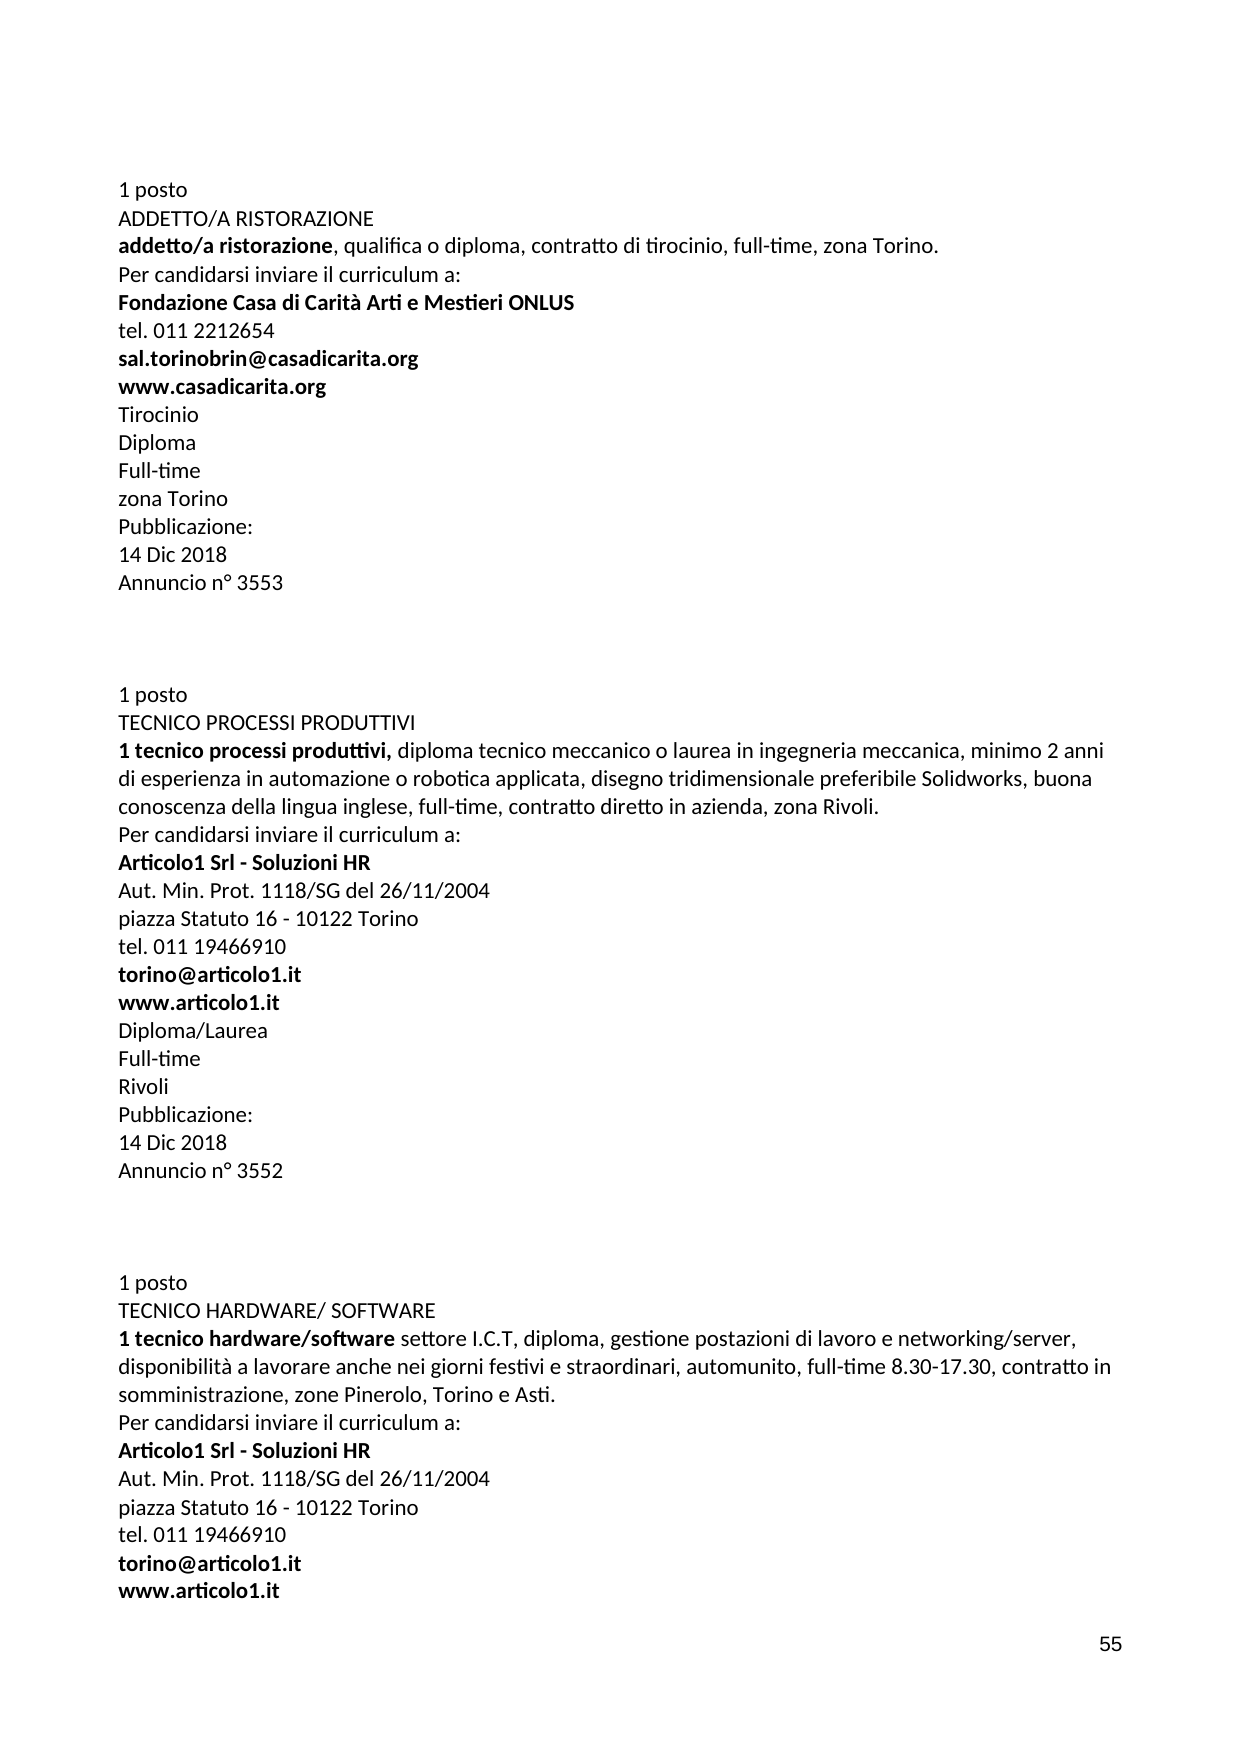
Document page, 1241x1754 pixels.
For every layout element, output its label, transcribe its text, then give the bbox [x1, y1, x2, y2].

text zona Torino [118, 484, 1122, 512]
text 14 Dic 2018 [118, 540, 1122, 568]
text 14 Dic 2018 [118, 1128, 1122, 1156]
text 1 tecnico processi produttivi, diploma tecnico meccanico o laurea in ingegneria meccanica, minimo 2 anni di esperienza in automazione o robotica applicata, disegno tridimensionale preferibile Solidworks, buona conoscenza della lingua inglese, full-time, contratto diretto in azienda, zona Rivoli. [118, 736, 1122, 820]
text Annuncio n° 3553 [118, 568, 1122, 596]
text addetto/a ristorazione, qualifica o diploma, contratto di tirocinio, full-time, zona Torino. [118, 232, 1122, 260]
text Annuncio n° 3552 [118, 1156, 1122, 1184]
text 1 tecnico hardware/software settore I.C.T, diploma, gestione postazioni di lavoro e networking/server, disponibilità a lavorare anche nei giorni festivi e straordinari, automunito, full-time 8.30-17.30, contratto in somministrazione, zone Pinerolo, Torino e Asti. [118, 1324, 1122, 1408]
text Tirocinio [118, 400, 1122, 428]
text TECNICO PROCESSI PRODUTTIVI [118, 708, 1122, 736]
text Diploma/Laurea [118, 1016, 1122, 1044]
text 1 posto [118, 1268, 1122, 1296]
text 1 posto [118, 680, 1122, 708]
text Per candidarsi inviare il curriculum a: Fondazione Casa di Carità Arti e Mestieri ONLUS tel. 011 2212654 sal.torinobrin@casadicarita.org www.casadicarita.org [118, 260, 1122, 400]
text Per candidarsi inviare il curriculum a: Articolo1 Srl - Soluzioni HR Aut. Min. Prot. 1118/SG del 26/11/2004 piazza Statuto 16 - 10122 Torino tel. 011 19466910 torino@articolo1.it www.articolo1.it [118, 1408, 1122, 1605]
text TECNICO HARDWARE/ SOFTWARE [118, 1296, 1122, 1324]
text Pubblicazione: [118, 1100, 1122, 1128]
text 1 posto [118, 176, 1122, 204]
text Full-time [118, 1044, 1122, 1072]
text Full-time [118, 456, 1122, 484]
text Pubblicazione: [118, 512, 1122, 540]
text Rivoli [118, 1072, 1122, 1100]
text Diploma [118, 428, 1122, 456]
text ADDETTO/A RISTORAZIONE [118, 204, 1122, 232]
text Per candidarsi inviare il curriculum a: Articolo1 Srl - Soluzioni HR Aut. Min. Prot. 1118/SG del 26/11/2004 piazza Statuto 16 - 10122 Torino tel. 011 19466910 torino@articolo1.it www.articolo1.it [118, 820, 1122, 1016]
